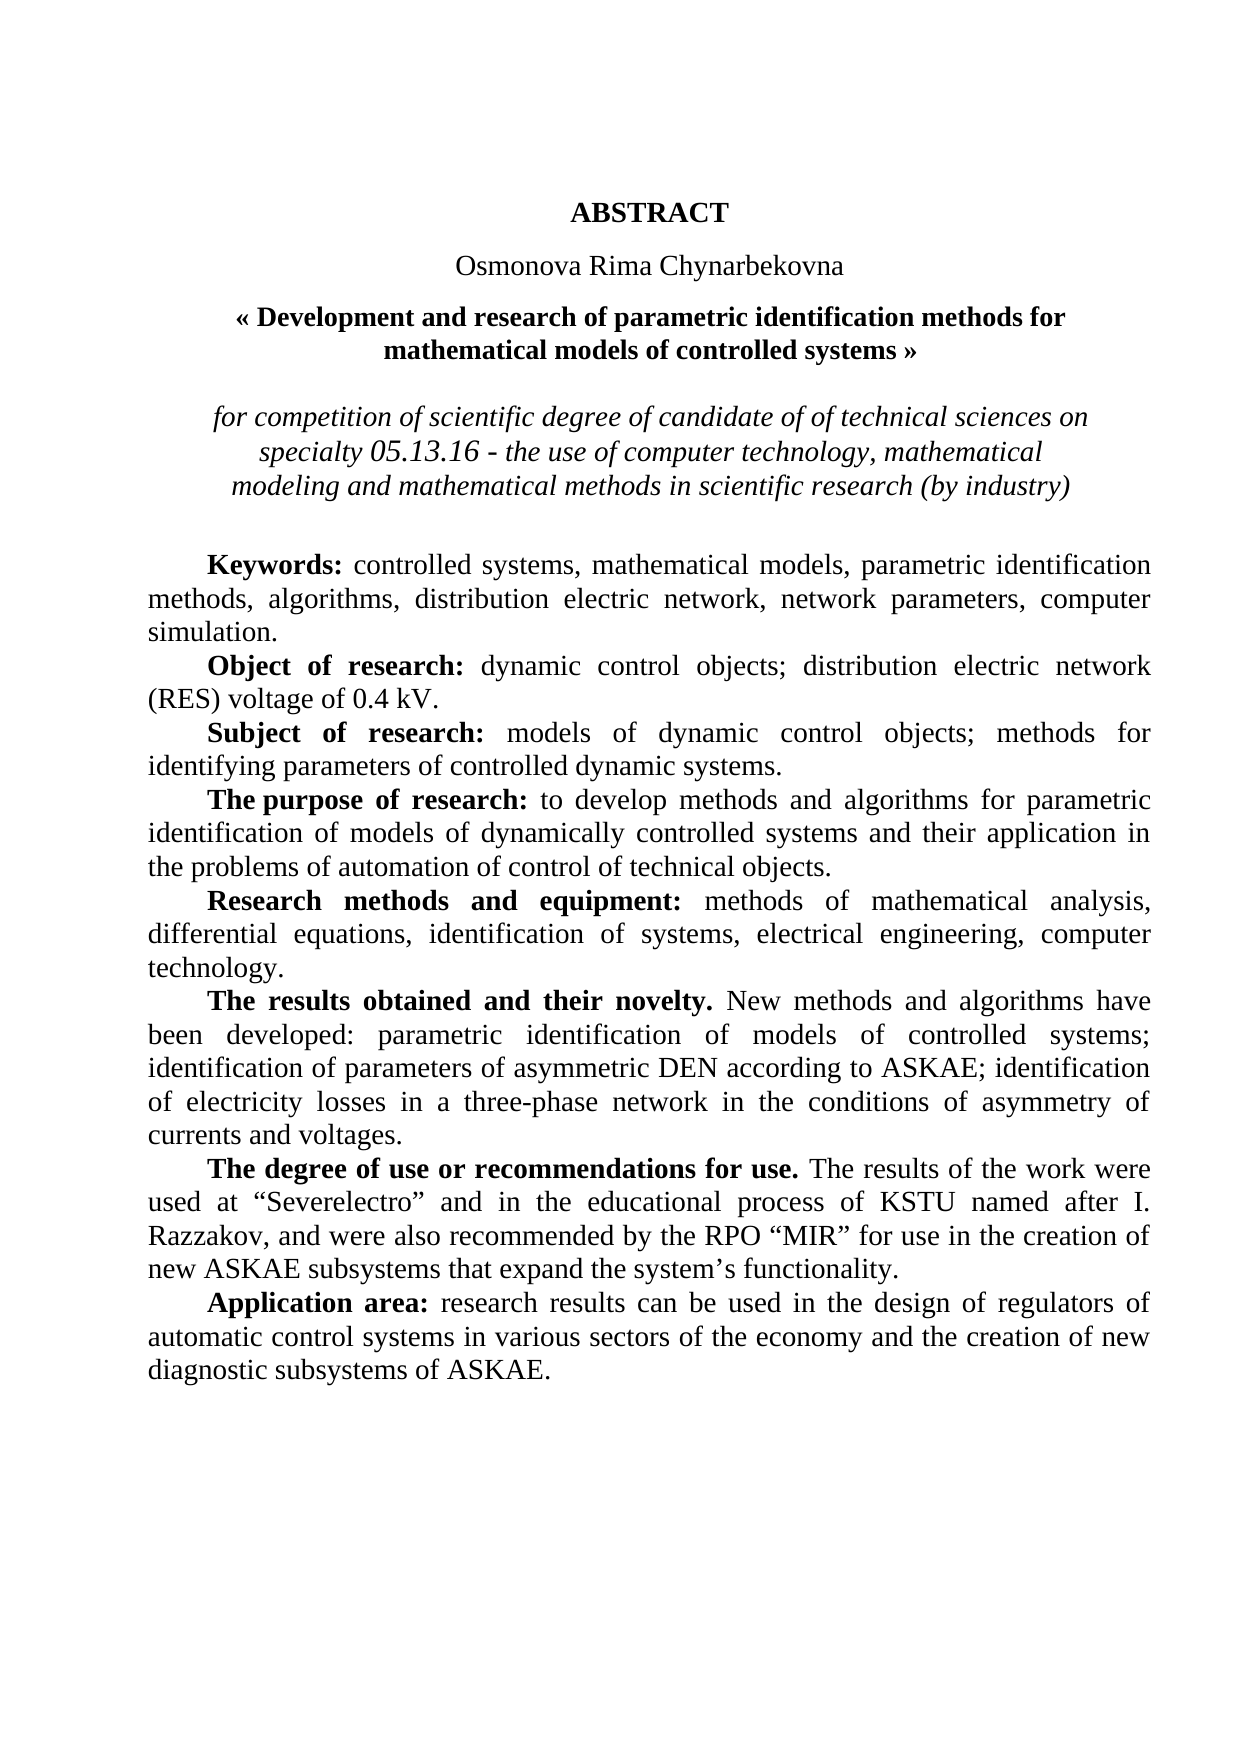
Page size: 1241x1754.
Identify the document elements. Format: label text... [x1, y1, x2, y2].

text Application area: research results can be used in the design of regulators of automatic control systems in various sectors of the economy and the creation of new diagnostic subsystems of ASKAE. [148, 1285, 1152, 1386]
text « Development and research of parametric identification methods for mathematical models of controlled systems » [206, 300, 1096, 365]
text Keywords: controlled systems, mathematical models, parametric identification methods, algorithms, distribution electric network, network parameters, computer simulation. [148, 547, 1152, 648]
text The results obtained and their novelty. New methods and algorithms have been developed: parametric identification of models of controlled systems; identification of parameters of asymmetric DEN according to ASKAE; identification of electricity losses in a three-phase network in the conditions of asymmetry of currents and voltages. [148, 983, 1152, 1151]
text Research methods and equipment: methods of mathematical analysis, differential equations, identification of systems, electrical engineering, computer technology. [148, 883, 1152, 983]
text ABSTRACT [148, 195, 1152, 228]
text The degree of use or recommendations for use. The results of the work were used at “Severelectro” and in the educational process of KSTU named after I. Razzakov, and were also recommended by the RPO “MIR” for use in the creation of new ASKAE subsystems that expand the system’s functionality. [148, 1151, 1152, 1285]
text Osmonova Rima Chynarbekovna [148, 248, 1152, 281]
text The purpose of research: to develop methods and algorithms for parametric identification of models of dynamically controlled systems and their application in the problems of automation of control of technical objects. [148, 782, 1152, 883]
text Object of research: dynamic control objects; distribution electric network (RES) voltage of 0.4 kV. [148, 648, 1152, 715]
text for competition of scientific degree of candidate of of technical sciences on specialty 05.13.16 - the use of computer technology, mathematical modeling and mathematical methods in scientific research (by industry) [206, 399, 1096, 502]
text Subject of research: models of dynamic control objects; methods for identifying parameters of controlled dynamic systems. [148, 715, 1152, 782]
